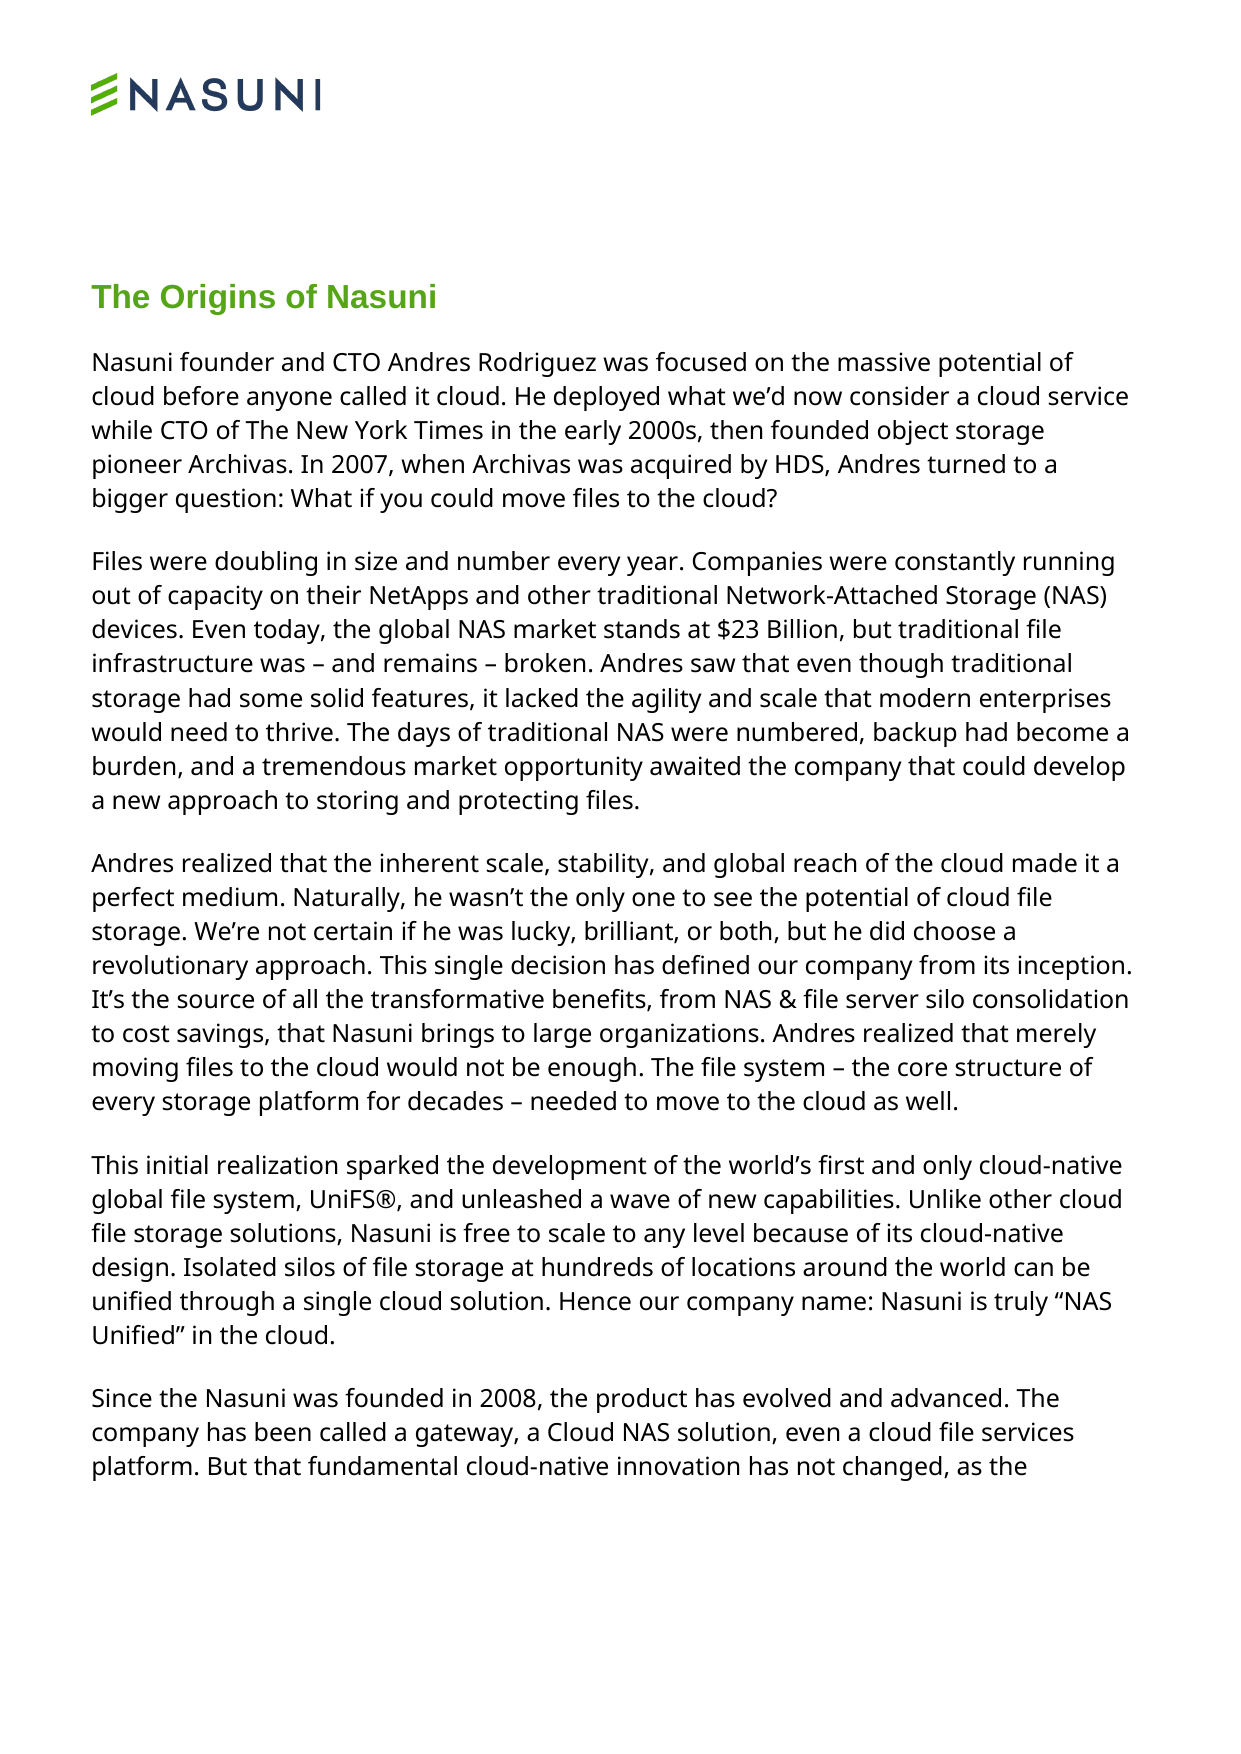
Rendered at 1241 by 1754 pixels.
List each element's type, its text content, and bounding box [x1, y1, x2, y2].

text The Origins of Nasuni [91, 277, 1139, 315]
text Andres realized that the inherent scale, stability, and global reach of the cloud made it a perfect medium. Naturally, he wasn’t the only one to see the potential of cloud file storage. We’re not certain if he was lucky, brilliant, or both, but he did choose a revolutionary approach. This single decision has defined our company from its inception. It’s the source of all the transformative benefits, from NAS & file server silo consolidation to cost savings, that Nasuni brings to large organizations. Andres realized that merely moving files to the cloud would not be enough. The file system – the core structure of every storage platform for decades – needed to move to the cloud as well. [91, 846, 1139, 1118]
text This initial realization sparked the development of the world’s first and only cloud-native global file system, UniFS®, and unleashed a wave of new capabilities. Unlike other cloud file storage solutions, Nasuni is free to scale to any level because of its cloud-native design. Isolated silos of file storage at hundreds of locations around the world can be unified through a single cloud solution. Hence our company name: Nasuni is truly “NAS Unified” in the cloud. [91, 1147, 1139, 1352]
picture [91, 73, 321, 116]
text Nasuni founder and CTO Andres Rodriguez was focused on the massive potential of cloud before anyone called it cloud. He deployed what we’d now consider a cloud service while CTO of The New York Times in the early 2000s, then founded object storage pioneer Archivas. In 2007, when Archivas was acquired by HDS, Andres turned to a bigger question: What if you could move files to the cloud? [91, 344, 1139, 515]
text Files were doubling in size and number every year. Companies were constantly running out of capacity on their NetApps and other traditional Network-Attached Storage (NAS) devices. Even today, the global NAS market stands at $23 Billion, but traditional file infrastructure was – and remains – broken. Andres saw that even though traditional storage had some solid features, it lacked the agility and scale that modern enterprises would need to thrive. The days of traditional NAS were numbered, backup had become a burden, and a tremendous market opportunity awaited the company that could develop a new approach to storing and protecting files. [91, 544, 1139, 816]
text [91, 1381, 1139, 1483]
